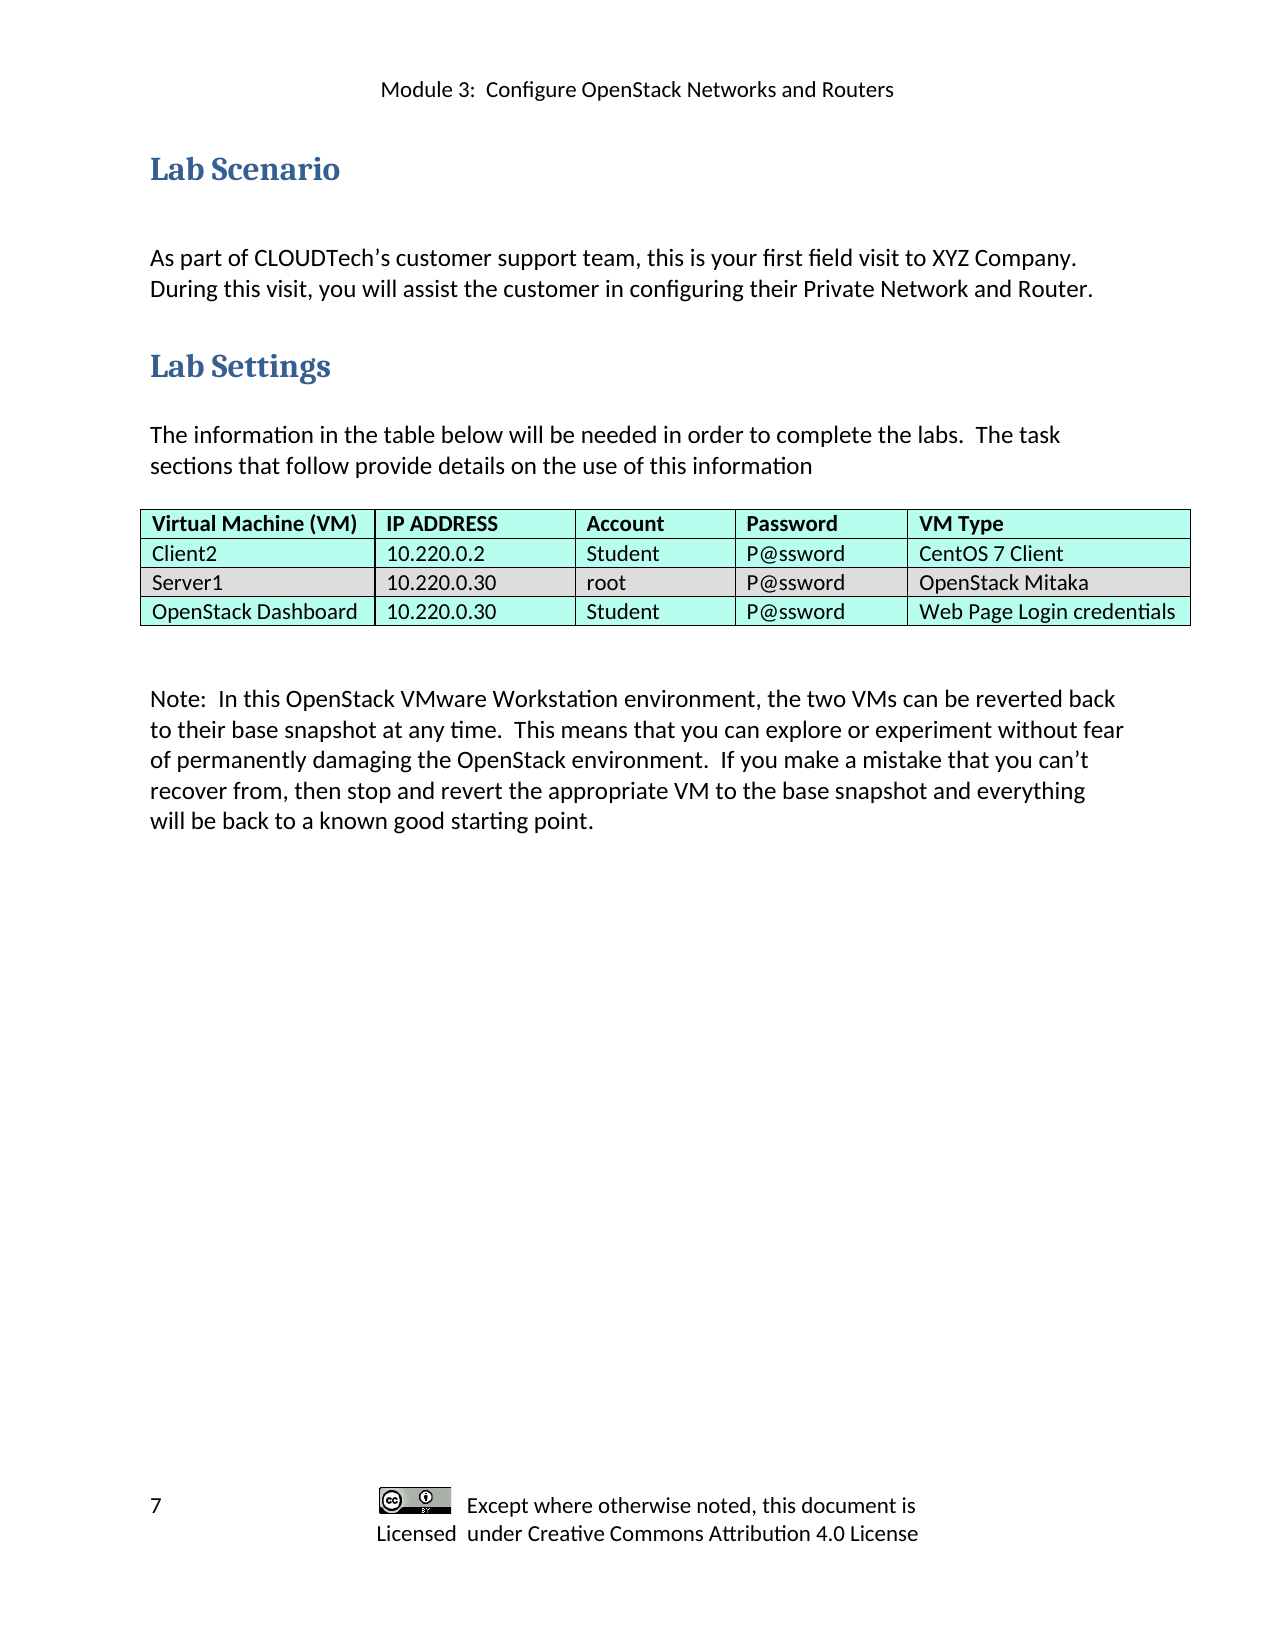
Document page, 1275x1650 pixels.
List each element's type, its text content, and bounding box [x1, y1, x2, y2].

table_cell 10.220.0.30 [376, 568, 575, 596]
table_cell OpenStack Mitaka [908, 568, 1190, 596]
table_cell Server1 [141, 568, 374, 596]
picture [379, 1487, 452, 1514]
table_cell 10.220.0.2 [376, 539, 575, 567]
table_cell Student [576, 539, 735, 567]
text As part of CLOUDTech’s customer support team, this is your first field visit to XYZ Company. During this visit, you will assist the customer in configuring their Private Network and Router. [150, 242, 1125, 303]
table_cell P@ssword [736, 568, 907, 596]
table_header Virtual Machine (VM) [141, 510, 374, 538]
table_cell CentOS 7 Client [908, 539, 1190, 567]
table_cell Web Page Login credentials [908, 597, 1190, 625]
table_cell Student [576, 597, 735, 625]
table_cell P@ssword [736, 597, 907, 625]
text The information in the table below will be needed in order to complete the labs. The task sections that follow provide details on the use of this information [150, 419, 1125, 481]
table_cell root [576, 568, 735, 596]
table_cell 10.220.0.30 [376, 597, 575, 625]
table_header Account [576, 510, 735, 538]
text Note: In this OpenStack VMware Workstation environment, the two VMs can be reverted back to their base snapshot at any time. This means that you can explore or experiment without fear of permanently damaging the OpenStack environment. If you make a mistake that you can’t recover from, then stop and revert the appropriate VM to the base snapshot and everything will be back to a known good starting point. [150, 683, 1125, 836]
text Lab Scenario [150, 150, 1125, 188]
table_cell OpenStack Dashboard [141, 597, 374, 625]
table_header IP ADDRESS [376, 510, 575, 538]
table_header VM Type [908, 510, 1190, 538]
table_header Password [736, 510, 907, 538]
table_cell Client2 [141, 539, 374, 567]
text Lab Settings [150, 347, 1125, 386]
table_cell P@ssword [736, 539, 907, 567]
